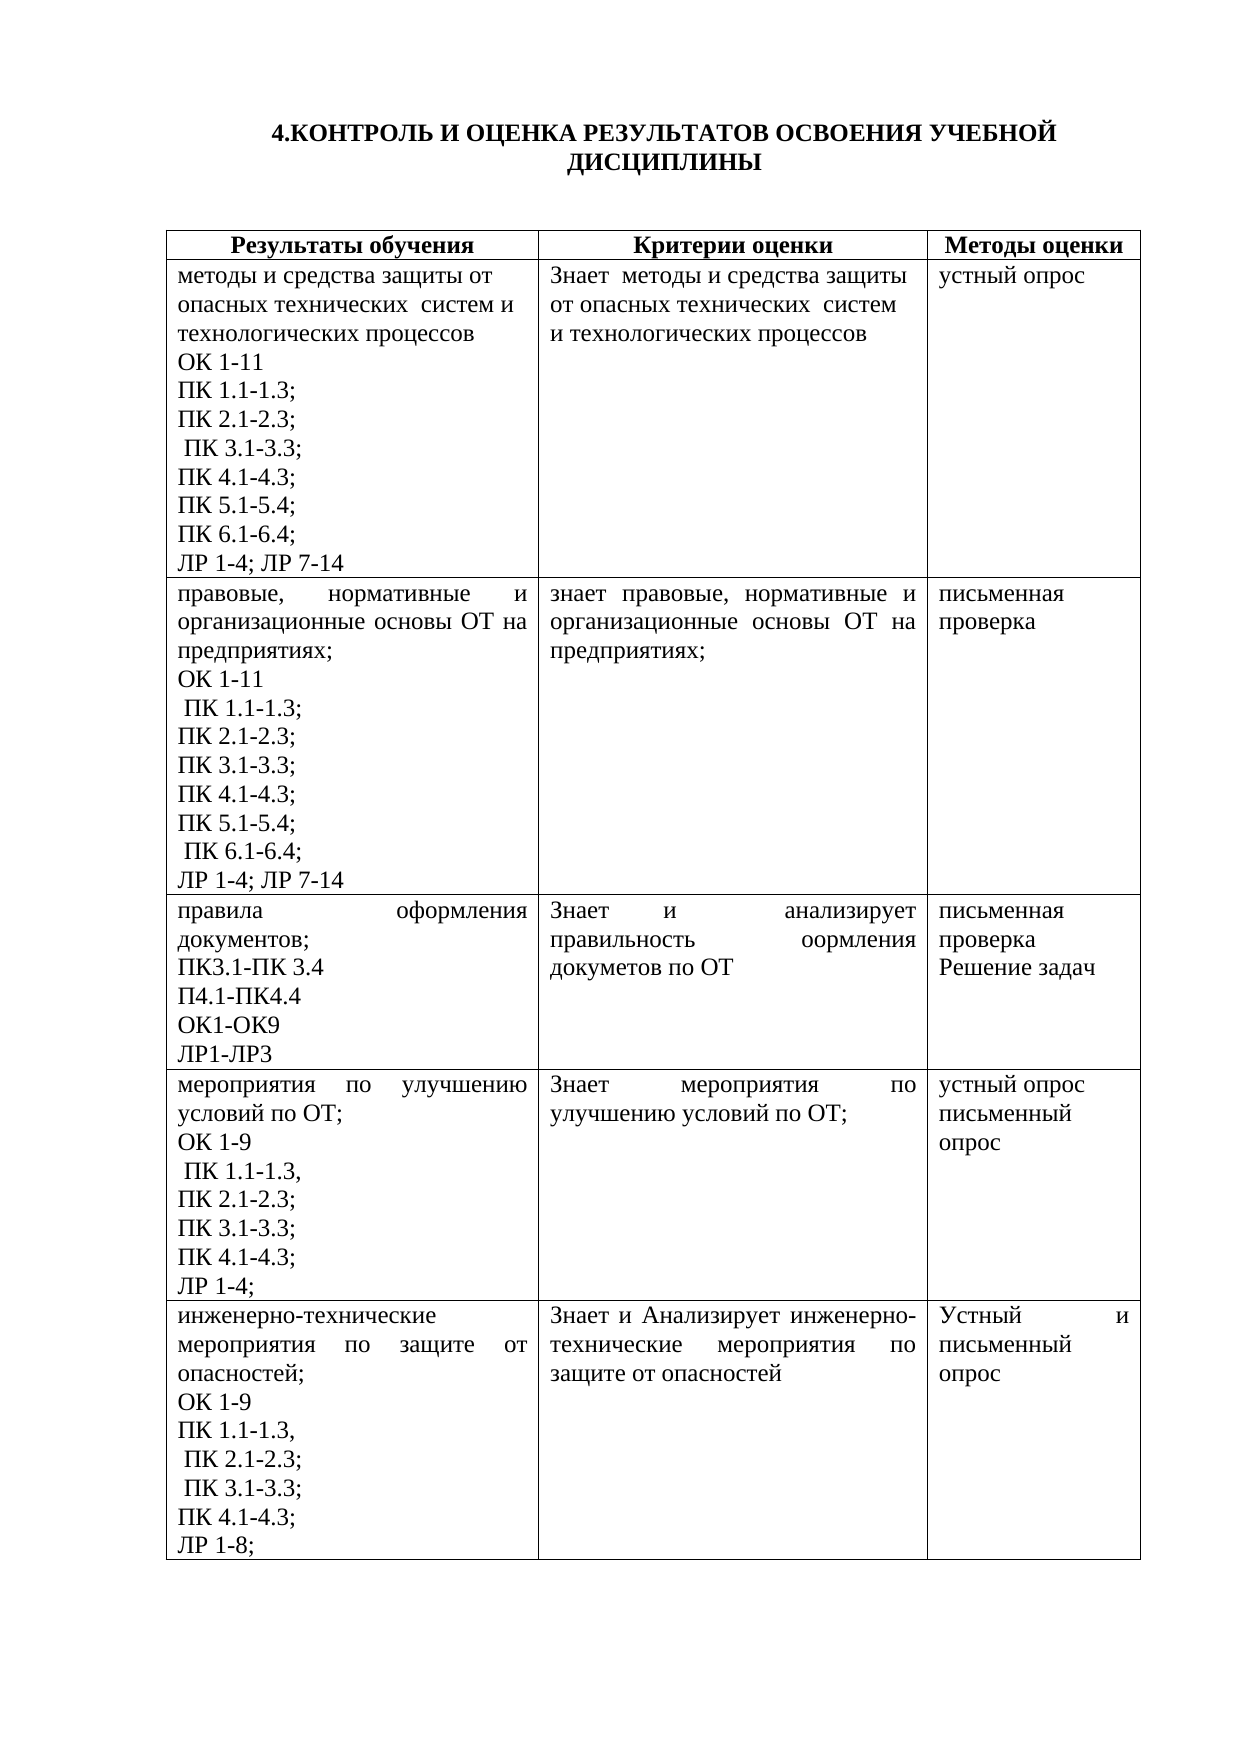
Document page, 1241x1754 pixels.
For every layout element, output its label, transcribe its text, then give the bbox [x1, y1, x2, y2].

table_cell Знает методы и средства защиты от опасных технических систем и технологических процессов [539, 260, 927, 577]
table_cell Знает и Анализирует инженерно-технические мероприятия по защите от опасностей [539, 1301, 927, 1559]
table_cell правовые, нормативные и организационные основы ОТ на предприятиях; ОК 1-11 ПК 1.1-1.3; ПК 2.1-2.3; ПК 3.1-3.3; ПК 4.1-4.3; ПК 5.1-5.4; ПК 6.1-6.4; ЛР 1-4; ЛР 7-14 [167, 578, 538, 894]
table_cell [928, 1301, 1140, 1559]
table_cell знает правовые, нормативные и организационные основы ОТ на предприятиях; [539, 578, 927, 894]
table_header Критерии оценки [539, 231, 927, 259]
text 4.КОНТРОЛЬ И ОЦЕНКА РЕЗУЛЬТАТОВ ОСВОЕНИЯ УЧЕБНОЙ ДИСЦИПЛИНЫ [177, 118, 1152, 176]
table_cell устный опрос письменный опрос [928, 1070, 1140, 1299]
table_cell правила оформления документов; ПК3.1-ПК 3.4 П4.1-ПК4.4 ОК1-ОК9 ЛР1-ЛР3 [167, 895, 538, 1068]
table_cell письменная проверка [928, 578, 1140, 894]
table_cell мероприятия по улучшению условий по ОТ; ОК 1-9 ПК 1.1-1.3, ПК 2.1-2.3; ПК 3.1-3.3; ПК 4.1-4.3; ЛР 1-4; [167, 1070, 538, 1299]
table_cell методы и средства защиты от опасных технических систем и технологических процессов ОК 1-11 ПК 1.1-1.3; ПК 2.1-2.3; ПК 3.1-3.3; ПК 4.1-4.3; ПК 5.1-5.4; ПК 6.1-6.4; ЛР 1-4; ЛР 7-14 [167, 260, 538, 577]
table_cell устный опрос [928, 260, 1140, 577]
table_header Методы оценки [928, 231, 1140, 259]
table_cell Знает мероприятия по улучшению условий по ОТ; [539, 1070, 927, 1299]
table_cell инженерно-технические мероприятия по защите от опасностей; ОК 1-9 ПК 1.1-1.3, ПК 2.1-2.3; ПК 3.1-3.3; ПК 4.1-4.3; ЛР 1-8; [167, 1301, 538, 1559]
table_cell Знает и анализирует правильность оормления докуметов по ОТ [539, 895, 927, 1068]
table_cell письменная проверка Решение задач [928, 895, 1140, 1068]
table_header Результаты обучения [167, 231, 538, 259]
